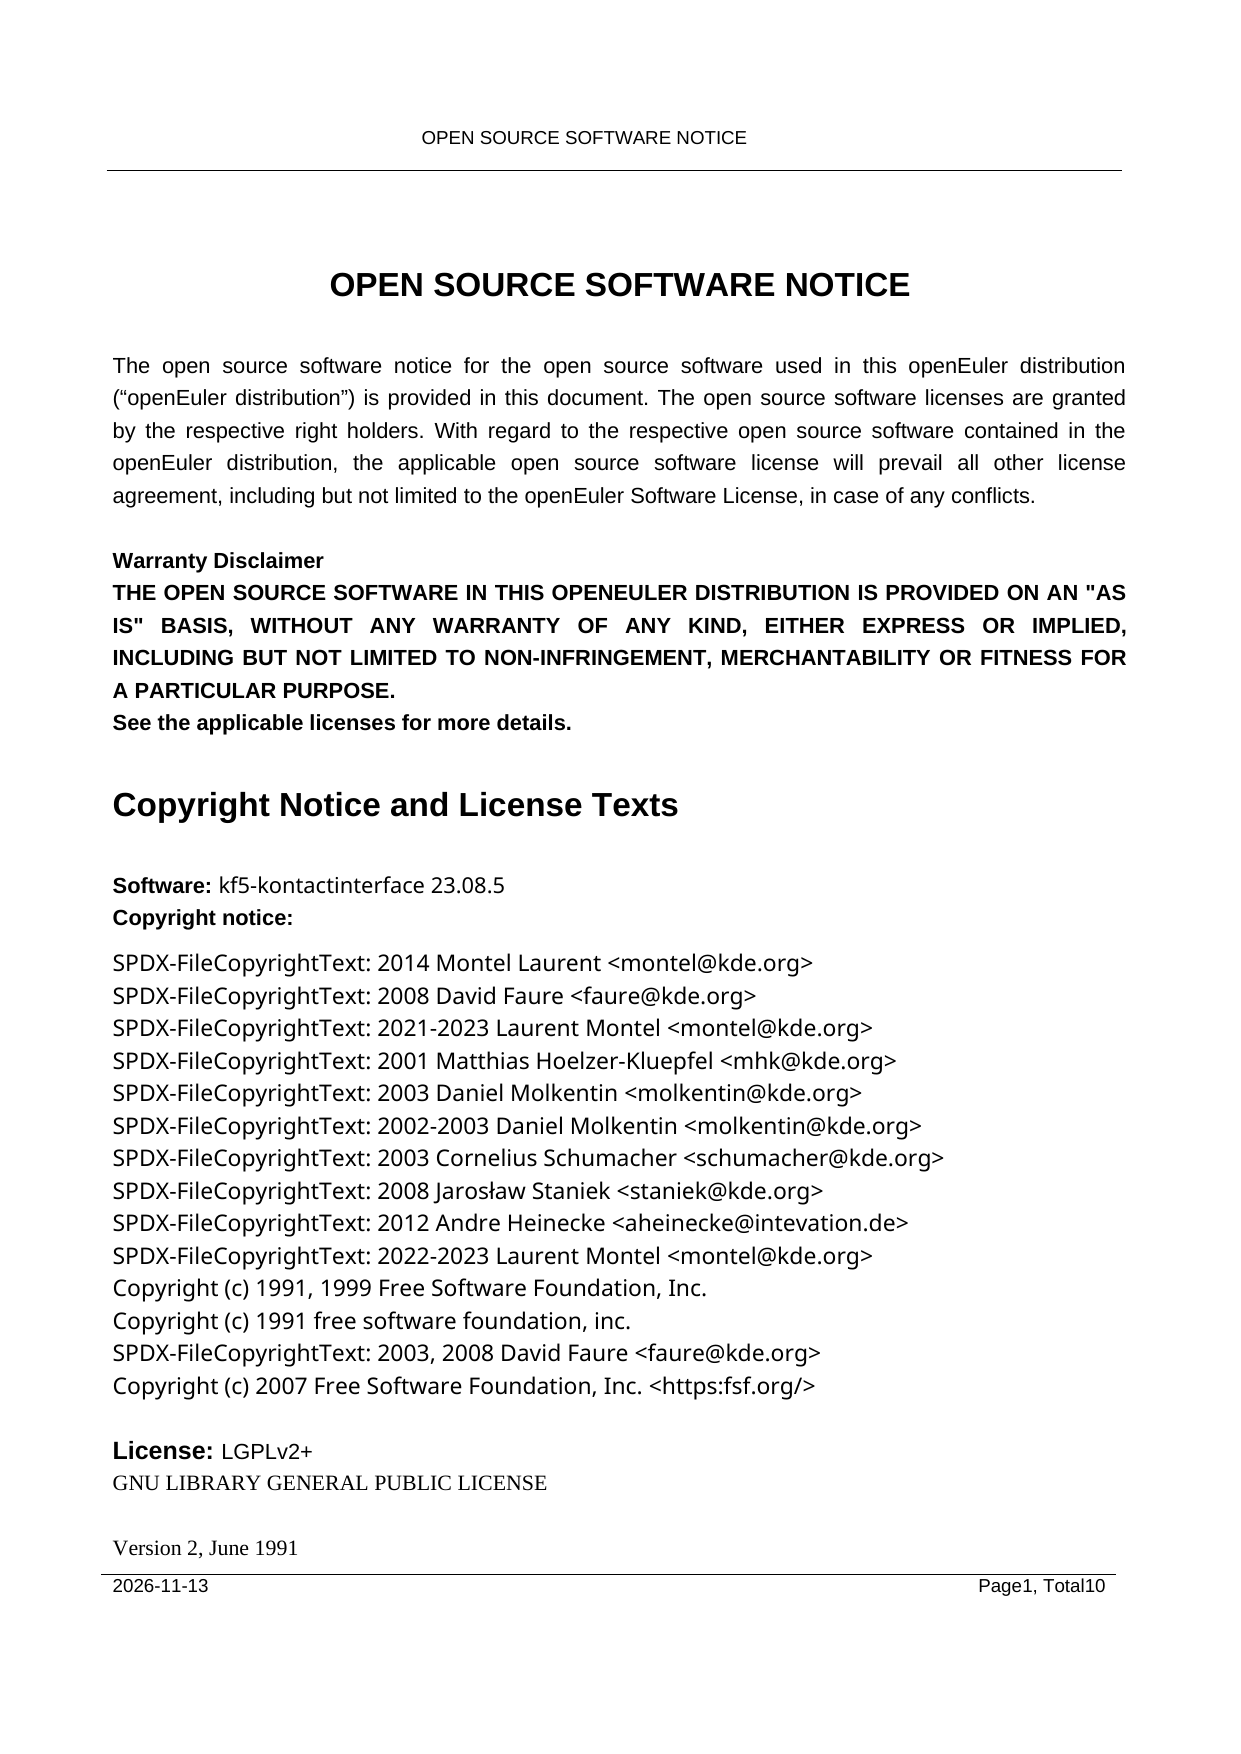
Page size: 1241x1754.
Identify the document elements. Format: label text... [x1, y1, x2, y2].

text The open source software notice for the open source software used in this openEuler distribution (“openEuler distribution”) is provided in this document. The open source software licenses are granted by the respective right holders. With regard to the respective open source software contained in the openEuler distribution, the applicable open source software license will prevail all other license agreement, including but not limited to the openEuler Software License, in case of any conflicts. [112, 349, 1128, 511]
text License: LGPLv2+ [112, 1434, 1128, 1467]
text SPDX-FileCopyrightText: 2014 Montel Laurent <montel@kde.org> SPDX-FileCopyrightText: 2008 David Faure <faure@kde.org> SPDX-FileCopyrightText: 2021-2023 Laurent Montel <montel@kde.org> SPDX-FileCopyrightText: 2001 Matthias Hoelzer-Kluepfel <mhk@kde.org> SPDX-FileCopyrightText: 2003 Daniel Molkentin <molkentin@kde.org> SPDX-FileCopyrightText: 2002-2003 Daniel Molkentin <molkentin@kde.org> SPDX-FileCopyrightText: 2003 Cornelius Schumacher <schumacher@kde.org> SPDX-FileCopyrightText: 2008 Jarosław Staniek <staniek@kde.org> SPDX-FileCopyrightText: 2012 Andre Heinecke <aheinecke@intevation.de> SPDX-FileCopyrightText: 2022-2023 Laurent Montel <montel@kde.org> Copyright (c) 1991, 1999 Free Software Foundation, Inc. Copyright (c) 1991 free software foundation, inc. SPDX-FileCopyrightText: 2003, 2008 David Faure <faure@kde.org> Copyright (c) 2007 Free Software Foundation, Inc. <https:fsf.org/> [112, 947, 1128, 1434]
text OPEN SOURCE SOFTWARE NOTICE [112, 251, 1128, 316]
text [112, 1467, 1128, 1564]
text Copyright Notice and License Texts [112, 771, 1128, 836]
text Copyright notice: [112, 901, 1128, 934]
text Warranty Disclaimer [112, 544, 1128, 576]
title Software: kf5-kontactinterface 23.08.5 [112, 869, 1128, 901]
text THE OPEN SOURCE SOFTWARE IN THIS OPENEULER DISTRIBUTION IS PROVIDED ON AN "AS IS" BASIS, WITHOUT ANY WARRANTY OF ANY KIND, EITHER EXPRESS OR IMPLIED, INCLUDING BUT NOT LIMITED TO NON-INFRINGEMENT, MERCHANTABILITY OR FITNESS FOR A PARTICULAR PURPOSE. See the applicable licenses for more details. [112, 576, 1128, 739]
